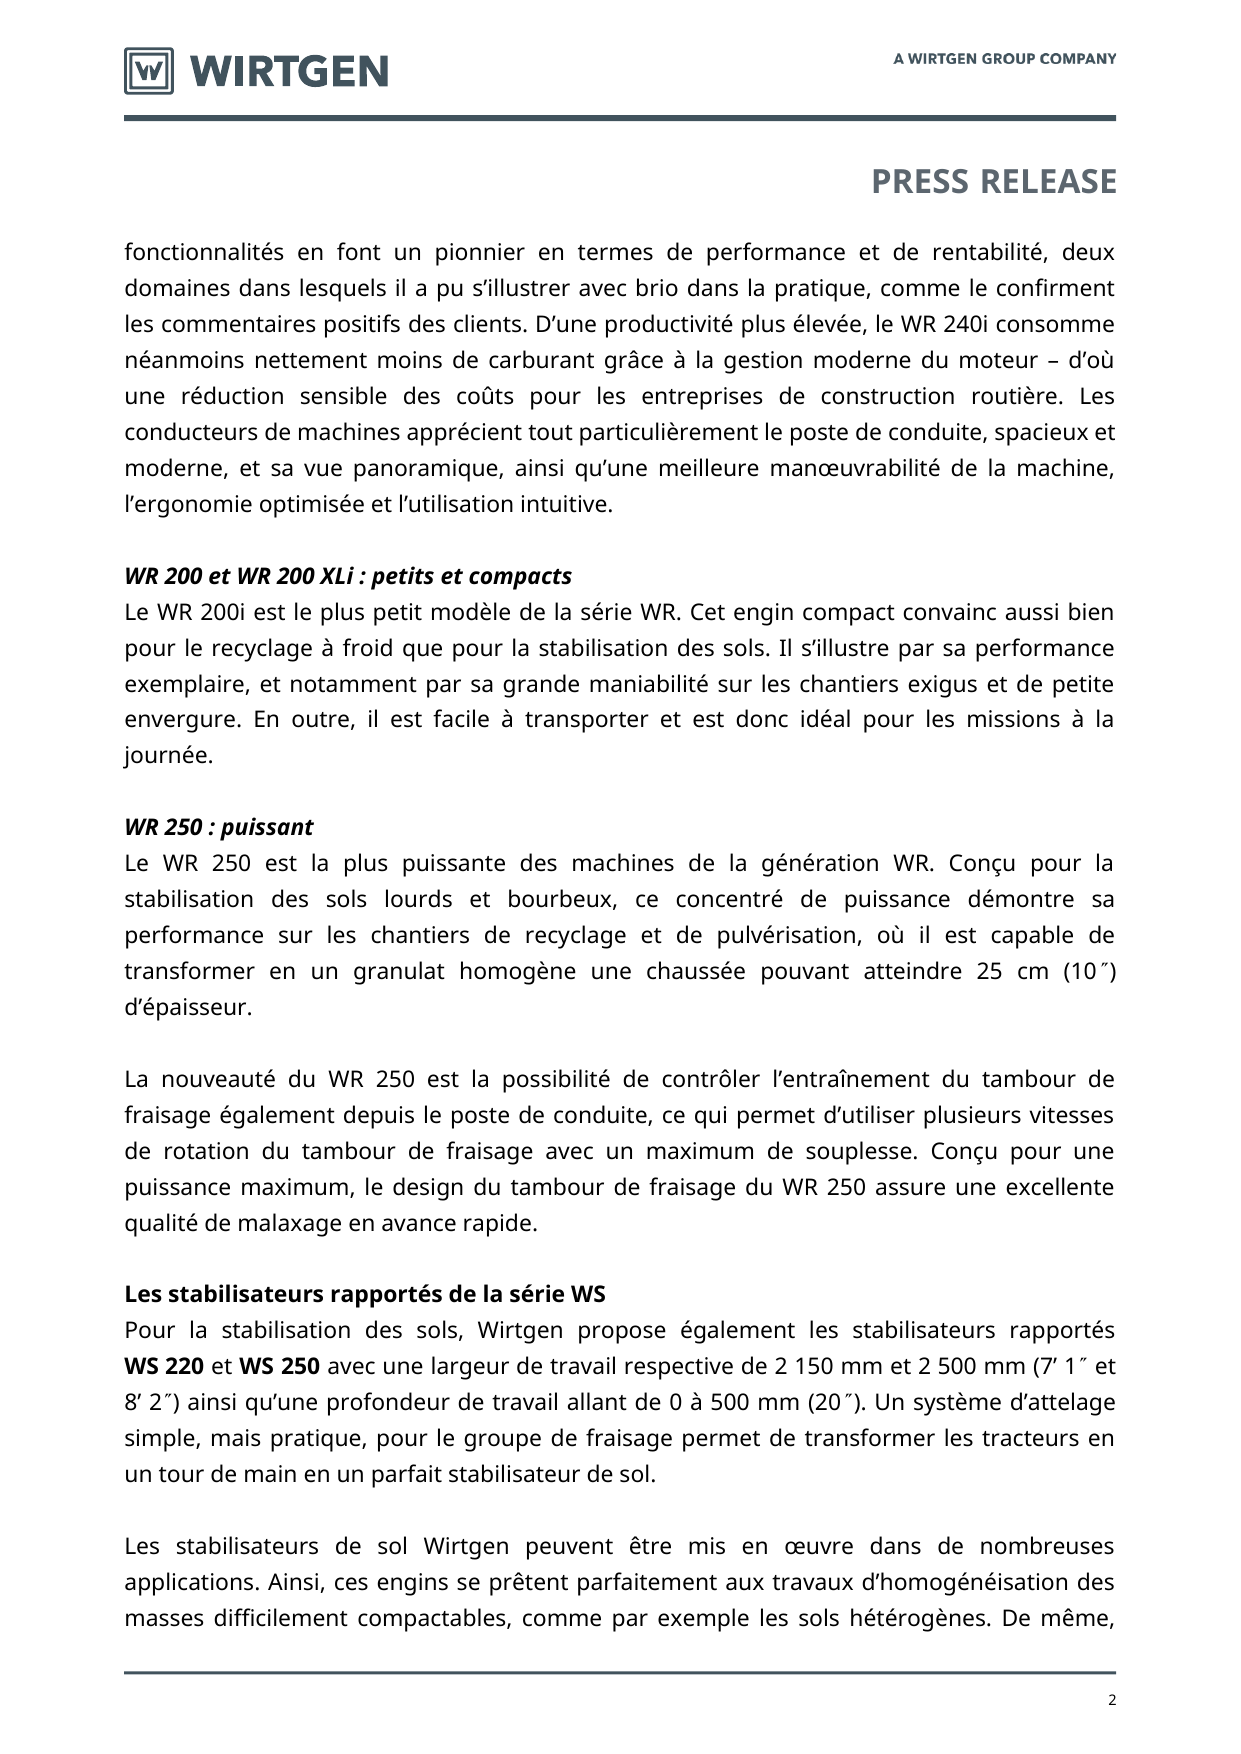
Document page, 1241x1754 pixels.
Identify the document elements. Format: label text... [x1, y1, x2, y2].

text Pour la stabilisation des sols, Wirtgen propose également les stabilisateurs rapportés WS 220 et WS 250 avec une largeur de travail respective de et ( 1 et 2) ainsi qu’une profondeur de travail allant de 0 à (20). Un système d’attelage simple, mais pratique, pour le groupe de fraisage permet de transformer les tracteurs en un tour de main en un parfait stabilisateur de sol. [124, 1314, 1116, 1489]
text Le WR 200i est le plus petit modèle de la série WR. Cet engin compact convainc aussi bien pour le recyclage à froid que pour la stabilisation des sols. Il s’illustre par sa performance exemplaire, et notamment par sa grande maniabilité sur les chantiers exigus et de petite envergure. En outre, il est facile à transporter et est donc idéal pour les missions à la journée. [124, 596, 1116, 771]
text WR 200 et WR 200 XLi : petits et compacts [124, 560, 1116, 591]
text Les stabilisateurs rapportés de la série WS [124, 1278, 1116, 1310]
text WR 250 : puissant [124, 811, 1116, 842]
picture [893, 53, 1117, 64]
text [124, 1530, 1116, 1633]
text Le WR 250 est la plus puissante des machines de la génération WR. Conçu pour la stabilisation des sols lourds et bourbeux, ce concentré de puissance démontre sa performance sur les chantiers de recyclage et de pulvérisation, où il est capable de transformer en un granulat homogène une chaussée pouvant atteindre (10) d’épaisseur. [124, 847, 1116, 1022]
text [124, 236, 1116, 519]
text La nouveauté du WR 250 est la possibilité de contrôler l’entraînement du tambour de fraisage également depuis le poste de conduite, ce qui permet d’utiliser plusieurs vitesses de rotation du tambour de fraisage avec un maximum de souplesse. Conçu pour une puissance maximum, le design du tambour de fraisage du WR 250 assure une excellente qualité de malaxage en avance rapide. [124, 1063, 1116, 1238]
